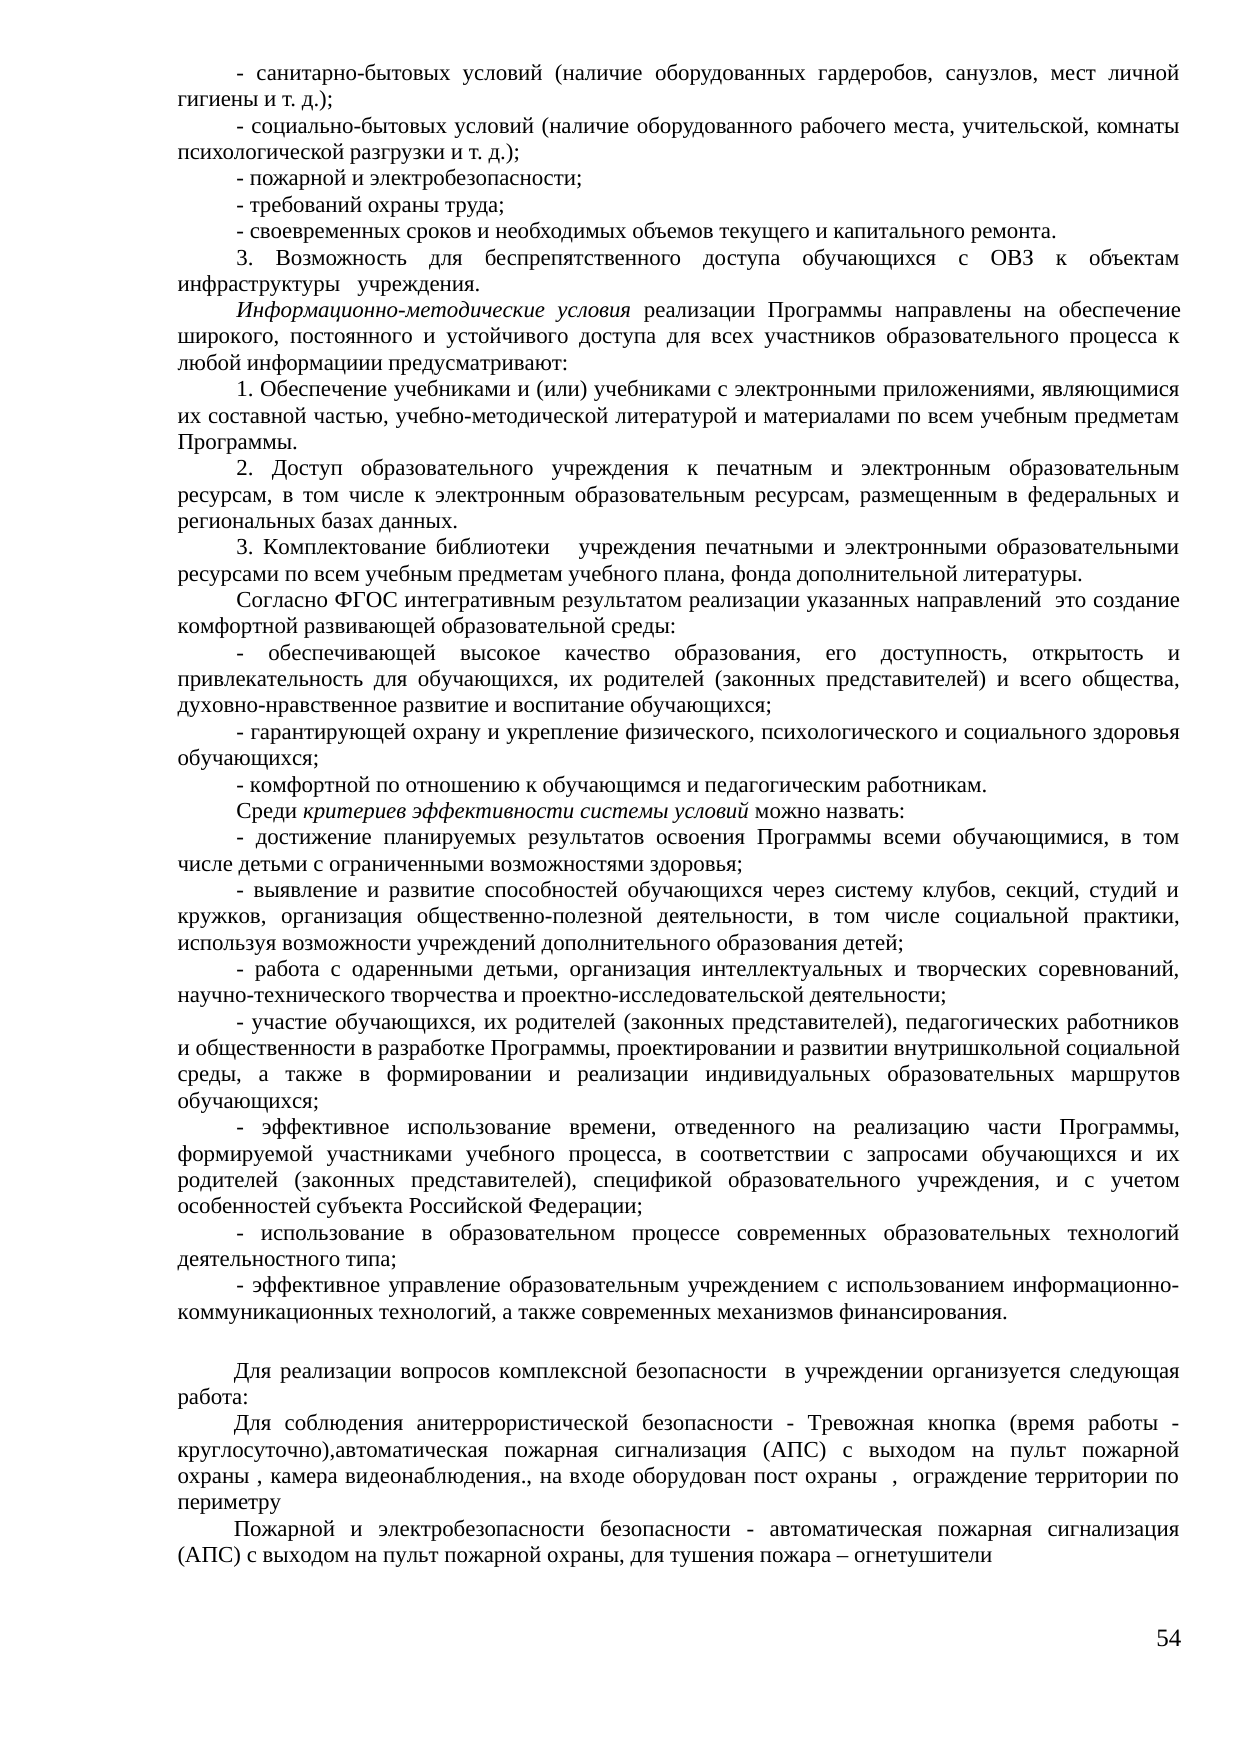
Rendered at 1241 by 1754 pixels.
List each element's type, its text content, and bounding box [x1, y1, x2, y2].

text - работа с одаренными детьми, организация интеллектуальных и творческих соревнований, научно-технического творчества и проектно-исследовательской деятельности; [177, 955, 1181, 1008]
text - достижение планируемых результатов освоения Программы всеми обучающимися, в том числе детьми с ограниченными возможностями здоровья; [177, 823, 1181, 876]
text Пожарной и электробезопасности безопасности - автоматическая пожарная сигнализация (АПС) с выходом на пульт пожарной охраны, для тушения пожара – огнетушители [177, 1515, 1181, 1567]
text - социально-бытовых условий (наличие оборудованного рабочего места, учительской, комнаты психологической разгрузки и т. д.); [177, 112, 1181, 164]
text 3. Возможность для беспрепятственного доступа обучающихся с ОВЗ к объектам инфраструктуры учреждения. [177, 243, 1181, 296]
text Для реализации вопросов комплексной безопасности в учреждении организуется следующая работа: [177, 1357, 1181, 1409]
text Согласно ФГОС интегративным результатом реализации указанных направлений это создание комфортной развивающей образовательной среды: [177, 586, 1181, 639]
text - использование в образовательном процессе современных образовательных технологий деятельностного типа; [177, 1219, 1181, 1271]
text 3. Комплектование библиотеки учреждения печатными и электронными образовательными ресурсами по всем учебным предметам учебного плана, фонда дополнительной литературы. [177, 533, 1181, 586]
text 2. Доступ образовательного учреждения к печатным и электронным образовательным ресурсам, в том числе к электронным образовательным ресурсам, размещенным в федеральных и региональных базах данных. [177, 454, 1181, 533]
text Среди критериев эффективности системы условий можно назвать: [177, 797, 1181, 823]
text - эффективное управление образовательным учреждением с использованием информационно-коммуникационных технологий, а также современных механизмов финансирования. [177, 1271, 1181, 1324]
text - комфортной по отношению к обучающимся и педагогическим работникам. [177, 771, 1181, 797]
text - эффективное использование времени, отведенного на реализацию части Программы, формируемой участниками учебного процесса, в соответствии с запросами обучающихся и их родителей (законных представителей), спецификой образовательного учреждения, и с учетом особенностей субъекта Российской Федерации; [177, 1113, 1181, 1219]
text - санитарно-бытовых условий (наличие оборудованных гардеробов, санузлов, мест личной гигиены и т. д.); [177, 59, 1181, 112]
text - выявление и развитие способностей обучающихся через систему клубов, секций, студий и кружков, организация общественно-полезной деятельности, в том числе социальной практики, используя возможности учреждений дополнительного образования детей; [177, 876, 1181, 955]
text 1. Обеспечение учебниками и (или) учебниками с электронными приложениями, являющимися их составной частью, учебно-методической литературой и материалами по всем учебным предметам Программы. [177, 375, 1181, 454]
text - участие обучающихся, их родителей (законных представителей), педагогических работников и общественности в разработке Программы, проектировании и развитии внутришкольной социальной среды, а также в формировании и реализации индивидуальных образовательных маршрутов обучающихся; [177, 1008, 1181, 1113]
text Информационно-методические условия реализации Программы направлены на обеспечение широкого, постоянного и устойчивого доступа для всех участников образовательного процесса к любой информациии предусматривают: [177, 296, 1181, 375]
text - пожарной и электробезопасности; [177, 164, 1181, 191]
text Для соблюдения анитеррористической безопасности - Тревожная кнопка (время работы - круглосуточно),автоматическая пожарная сигнализация (АПС) с выходом на пульт пожарной охраны , камера видеонаблюдения., на входе оборудован пост охраны , ограждение территории по периметру [177, 1409, 1181, 1515]
text - требований охраны труда; [177, 191, 1181, 217]
text - гарантирующей охрану и укрепление физического, психологического и социального здоровья обучающихся; [177, 718, 1181, 771]
text - обеспечивающей высокое качество образования, его доступность, открытость и привлекательность для обучающихся, их родителей (законных представителей) и всего общества, духовно-нравственное развитие и воспитание обучающихся; [177, 639, 1181, 718]
text - своевременных сроков и необходимых объемов текущего и капитального ремонта. [177, 217, 1181, 243]
